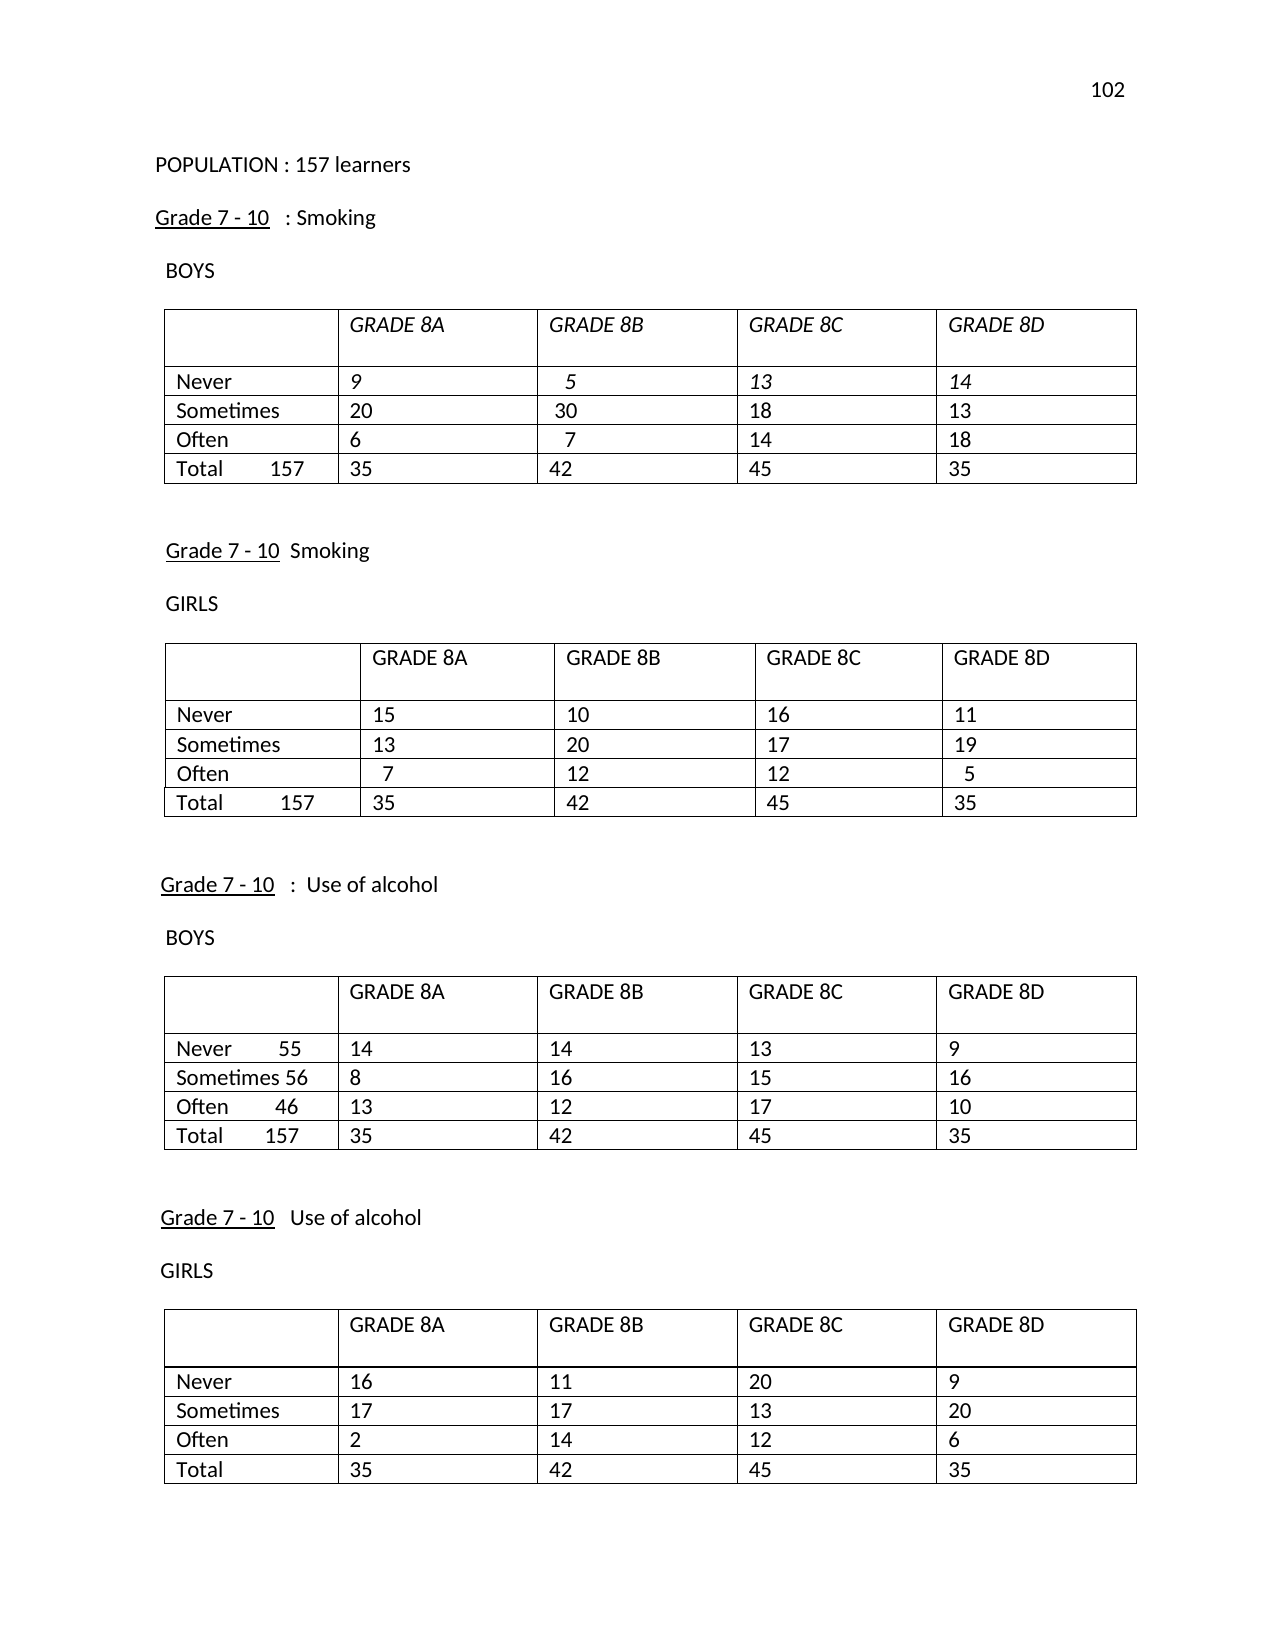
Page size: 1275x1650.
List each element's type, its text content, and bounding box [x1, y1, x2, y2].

table_cell 20 [738, 1368, 936, 1396]
table_cell 5 [538, 367, 737, 395]
table_cell 42 [538, 1455, 737, 1483]
table_cell Never 55 [165, 1034, 338, 1062]
text GIRLS [150, 589, 1125, 617]
table_cell Never [166, 701, 360, 729]
table_cell 12 [756, 759, 942, 787]
table_cell 35 [943, 788, 1136, 816]
table_cell 14 [738, 425, 936, 453]
table_cell Total 157 [165, 454, 338, 482]
table_cell Sometimes [165, 1397, 338, 1424]
table_cell 16 [339, 1368, 537, 1396]
table_cell 11 [943, 701, 1136, 729]
table_cell 20 [339, 396, 537, 424]
table_cell 35 [339, 1121, 537, 1149]
table_header GRADE 8C [738, 1310, 936, 1366]
table_cell 17 [738, 1092, 936, 1120]
text BOYS [150, 923, 1125, 951]
table_cell 17 [538, 1397, 737, 1424]
table_cell 5 [943, 759, 1136, 787]
table_cell 35 [937, 1455, 1136, 1483]
table_cell 12 [538, 1092, 737, 1120]
table_header [165, 310, 338, 366]
table_cell 9 [339, 367, 537, 395]
table_header GRADE 8A [339, 1310, 537, 1366]
table_cell Sometimes [166, 730, 360, 758]
text POPULATION : 157 learners [150, 150, 1125, 178]
table_cell Sometimes [165, 396, 338, 424]
table_cell 42 [555, 788, 755, 816]
table_cell Often [165, 1426, 338, 1454]
table_header GRADE 8D [937, 977, 1136, 1033]
table_cell 45 [756, 788, 942, 816]
table_cell 10 [937, 1092, 1136, 1120]
table_cell 35 [937, 1121, 1136, 1149]
table_cell Never [165, 1368, 338, 1396]
table_header [165, 1310, 338, 1366]
table_cell 12 [555, 759, 755, 787]
table_cell 13 [361, 730, 554, 758]
table_cell 42 [538, 454, 737, 482]
table_cell 14 [538, 1426, 737, 1454]
table_cell 20 [555, 730, 755, 758]
text Grade 7 - 10 Use of alcohol [150, 1203, 1125, 1231]
table_cell Total 157 [165, 1121, 338, 1149]
table_cell 17 [339, 1397, 537, 1424]
table_cell 7 [361, 759, 554, 787]
table_header GRADE 8C [738, 977, 936, 1033]
table_cell 42 [538, 1121, 737, 1149]
table_cell Often 46 [165, 1092, 338, 1120]
table_cell 14 [937, 367, 1136, 395]
table_cell 13 [738, 367, 936, 395]
table_cell 45 [738, 1121, 936, 1149]
table_cell 15 [738, 1063, 936, 1091]
table_cell 16 [937, 1063, 1136, 1091]
table_header GRADE 8A [361, 644, 554, 699]
table_header GRADE 8D [937, 1310, 1136, 1366]
table_cell 11 [538, 1368, 737, 1396]
table_header GRADE 8D [937, 310, 1136, 366]
table_cell 8 [339, 1063, 537, 1091]
table_cell 35 [339, 1455, 537, 1483]
text GIRLS [150, 1256, 1125, 1284]
text Grade 7 - 10 : Smoking [150, 203, 1125, 231]
table_cell 10 [555, 701, 755, 729]
table_header GRADE 8B [538, 310, 737, 366]
table_cell Often [165, 425, 338, 453]
table_header GRADE 8B [538, 977, 737, 1033]
table_cell 14 [339, 1034, 537, 1062]
table_cell 18 [937, 425, 1136, 453]
text Grade 7 - 10 : Use of alcohol [150, 870, 1125, 898]
table_header GRADE 8C [738, 310, 936, 366]
table_cell 13 [738, 1397, 936, 1424]
table_cell Total 157 [165, 788, 360, 816]
table_cell 12 [738, 1426, 936, 1454]
table_cell 18 [738, 396, 936, 424]
table_header GRADE 8A [339, 977, 537, 1033]
table_header GRADE 8C [756, 644, 942, 699]
table_cell 14 [538, 1034, 737, 1062]
table_cell 30 [538, 396, 737, 424]
text Grade 7 - 10 Smoking [150, 536, 1125, 564]
table_cell 35 [361, 788, 554, 816]
table_cell 20 [937, 1397, 1136, 1424]
table_header GRADE 8B [538, 1310, 737, 1366]
table_header [166, 644, 360, 699]
table_header [165, 977, 338, 1033]
table_cell Often [166, 759, 360, 787]
table_cell 16 [756, 701, 942, 729]
table_header GRADE 8A [339, 310, 537, 366]
table_cell Total [165, 1455, 338, 1483]
table_cell Sometimes 56 [165, 1063, 338, 1091]
table_cell 13 [738, 1034, 936, 1062]
table_cell 6 [937, 1426, 1136, 1454]
table_cell 35 [937, 454, 1136, 482]
table_cell 35 [339, 454, 537, 482]
table_cell 19 [943, 730, 1136, 758]
table_cell Never [165, 367, 338, 395]
table_cell 17 [756, 730, 942, 758]
table_header GRADE 8B [555, 644, 755, 699]
text BOYS [150, 256, 1125, 284]
table_cell 7 [538, 425, 737, 453]
table_cell 45 [738, 1455, 936, 1483]
table_cell 2 [339, 1426, 537, 1454]
table_cell 13 [339, 1092, 537, 1120]
table_cell 13 [937, 396, 1136, 424]
table_cell 9 [937, 1034, 1136, 1062]
table_cell 16 [538, 1063, 737, 1091]
table_cell 45 [738, 454, 936, 482]
table_cell 9 [937, 1368, 1136, 1396]
table_cell 6 [339, 425, 537, 453]
table_header GRADE 8D [943, 644, 1136, 699]
table_cell 15 [361, 701, 554, 729]
